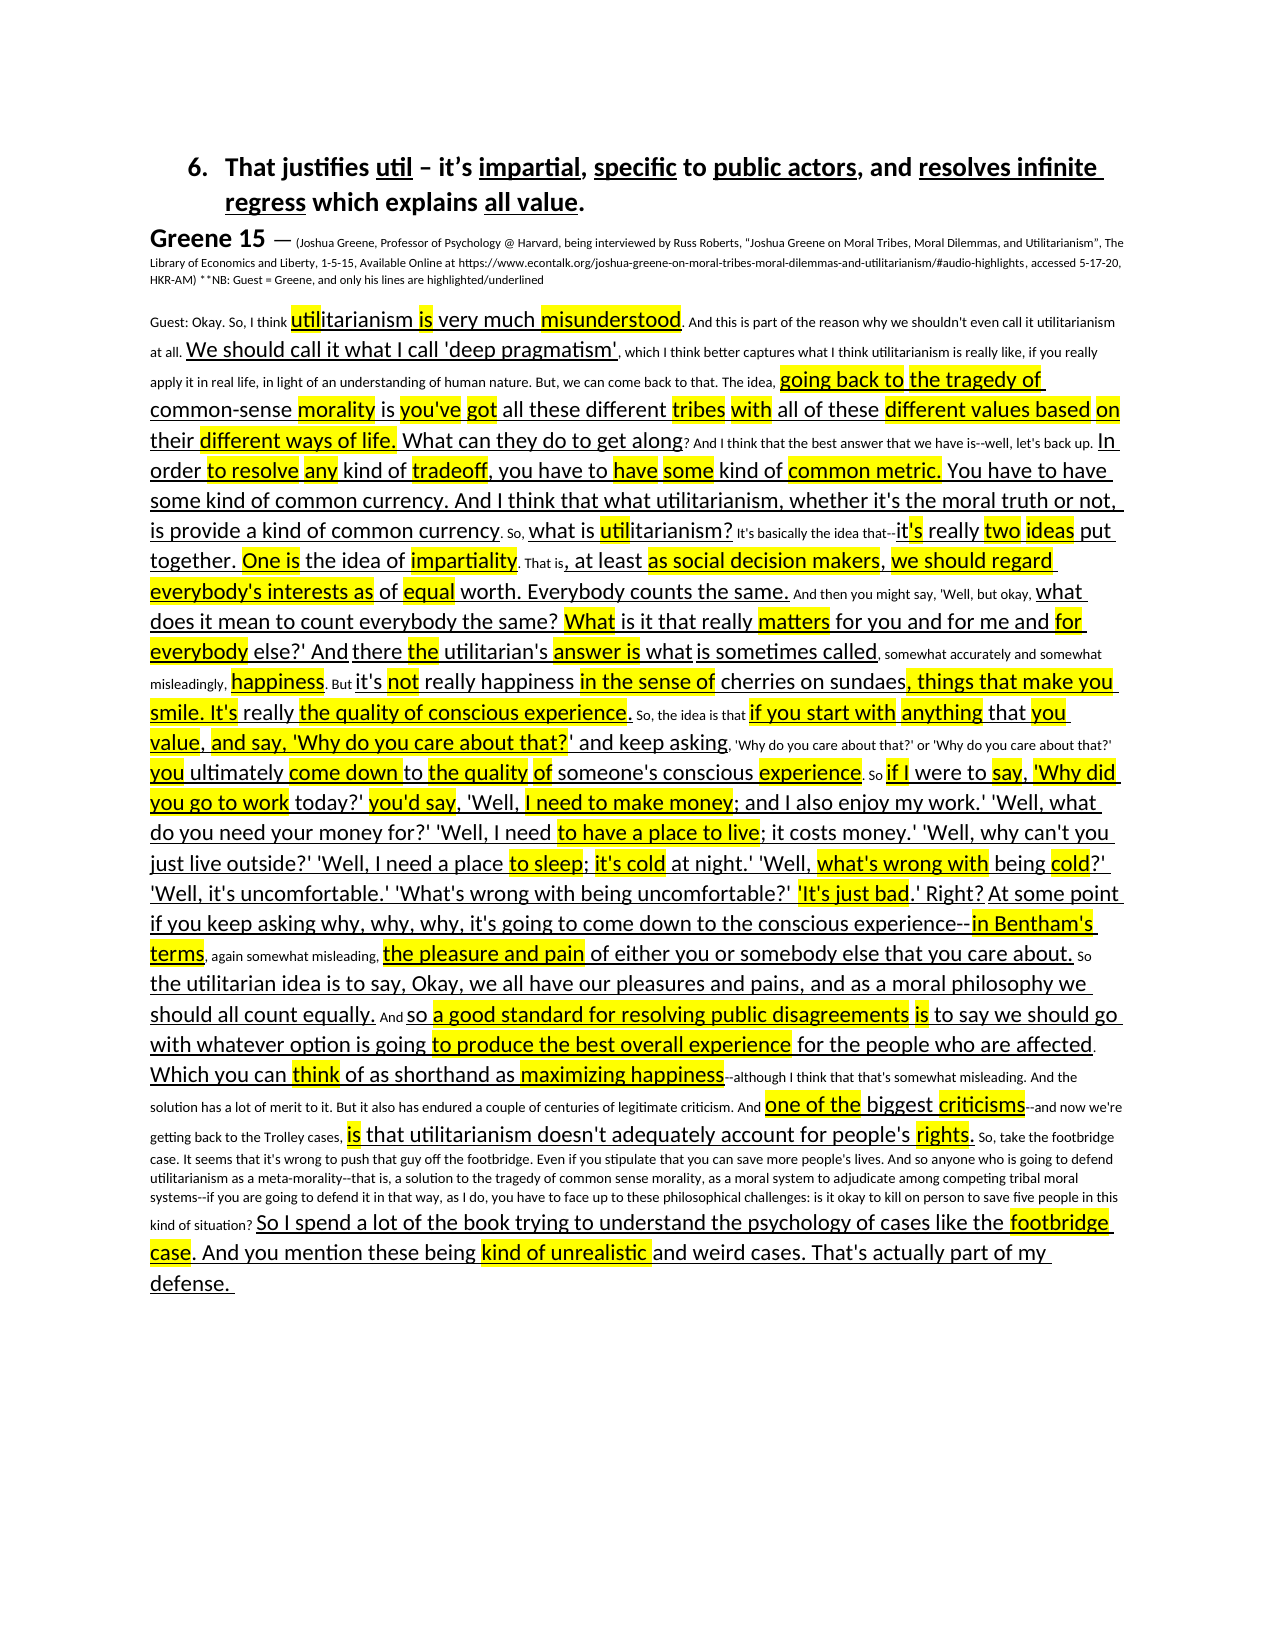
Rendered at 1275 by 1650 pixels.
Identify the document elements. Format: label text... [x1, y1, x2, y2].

subtitle That justifies util – it’s impartial, specific to public actors, and resolves infinite regress which explains all value. [187, 150, 1125, 219]
text Greene 15 — (Joshua Greene, Professor of Psychology @ Harvard, being interviewed by Russ Roberts, “Joshua Greene on Moral Tribes, Moral Dilemmas, and Utilitarianism”, The Library of Economics and Liberty, 1-5-15, Available Online at https://www.econtalk.org/joshua-greene-on-moral-tribes-moral-dilemmas-and-utilitarianism/#audio-highlights, accessed 5-17-20, HKR-AM) **NB: Guest = Greene, and only his lines are highlighted/underlined [150, 221, 1125, 287]
text Guest: Okay. So, I think utilitarianism is very much misunderstood. And this is part of the reason why we shouldn't even call it utilitarianism at all. We should call it what I call 'deep pragmatism', which I think better captures what I think utilitarianism is really like, if you really apply it in real life, in light of an understanding of human nature. But, we can come back to that. The idea, going back to the tragedy of common-sense morality is you've got all these different tribes with all of these different values based on their different ways of life. What can they do to get along? And I think that the best answer that we have is--well, let's back up. In order to resolve any kind of tradeoff, you have to have some kind of common metric. You have to have some kind of common currency. And I think that what utilitarianism, whether it's the moral truth or not, is provide a kind of common currency. So, what is utilitarianism? It's basically the idea that--it's really two ideas put together. One is the idea of impartiality. That is, at least as social decision makers, we should regard everybody's interests as of equal worth. Everybody counts the same. And then you might say, 'Well, but okay, what does it mean to count everybody the same? What is it that really matters for you and for me and for everybody else?' And there the utilitarian's answer is what is sometimes called, somewhat accurately and somewhat misleadingly, happiness. But it's not really happiness in the sense of cherries on sundaes, things that make you smile. It's really the quality of conscious experience. So, the idea is that if you start with anything that you value, and say, 'Why do you care about that?' and keep asking, 'Why do you care about that?' or 'Why do you care about that?' you ultimately come down to the quality of someone's conscious experience. So if I were to say, 'Why did you go to work today?' you'd say, 'Well, I need to make money; and I also enjoy my work.' 'Well, what do you need your money for?' 'Well, I need to have a place to live; it costs money.' 'Well, why can't you just live outside?' 'Well, I need a place to sleep; it's cold at night.' 'Well, what's wrong with being cold?' 'Well, it's uncomfortable.' 'What's wrong with being uncomfortable?' 'It's just bad.' Right? At some point if you keep asking why, why, why, it's going to come down to the conscious experience--in Bentham's terms, again somewhat misleading, the pleasure and pain of either you or somebody else that you care about. So the utilitarian idea is to say, Okay, we all have our pleasures and pains, and as a moral philosophy we should all count equally. And so a good standard for resolving public disagreements is to say we should go with whatever option is going to produce the best overall experience for the people who are affected. Which you can think of as shorthand as maximizing happiness--although I think that that's somewhat misleading. And the solution has a lot of merit to it. But it also has endured a couple of centuries of legitimate criticism. And one of the biggest criticisms--and now we're getting back to the Trolley cases, is that utilitarianism doesn't adequately account for people's rights. So, take the footbridge case. It seems that it's wrong to push that guy off the footbridge. Even if you stipulate that you can save more people's lives. And so anyone who is going to defend utilitarianism as a meta-morality--that is, a solution to the tragedy of common sense morality, as a moral system to adjudicate among competing tribal moral systems--if you are going to defend it in that way, as I do, you have to face up to these philosophical challenges: is it okay to kill on person to save five people in this kind of situation? So I spend a lot of the book trying to understand the psychology of cases like the footbridge case. And you mention these being kind of unrealistic and weird cases. That's actually part of my defense. [150, 305, 1125, 1297]
